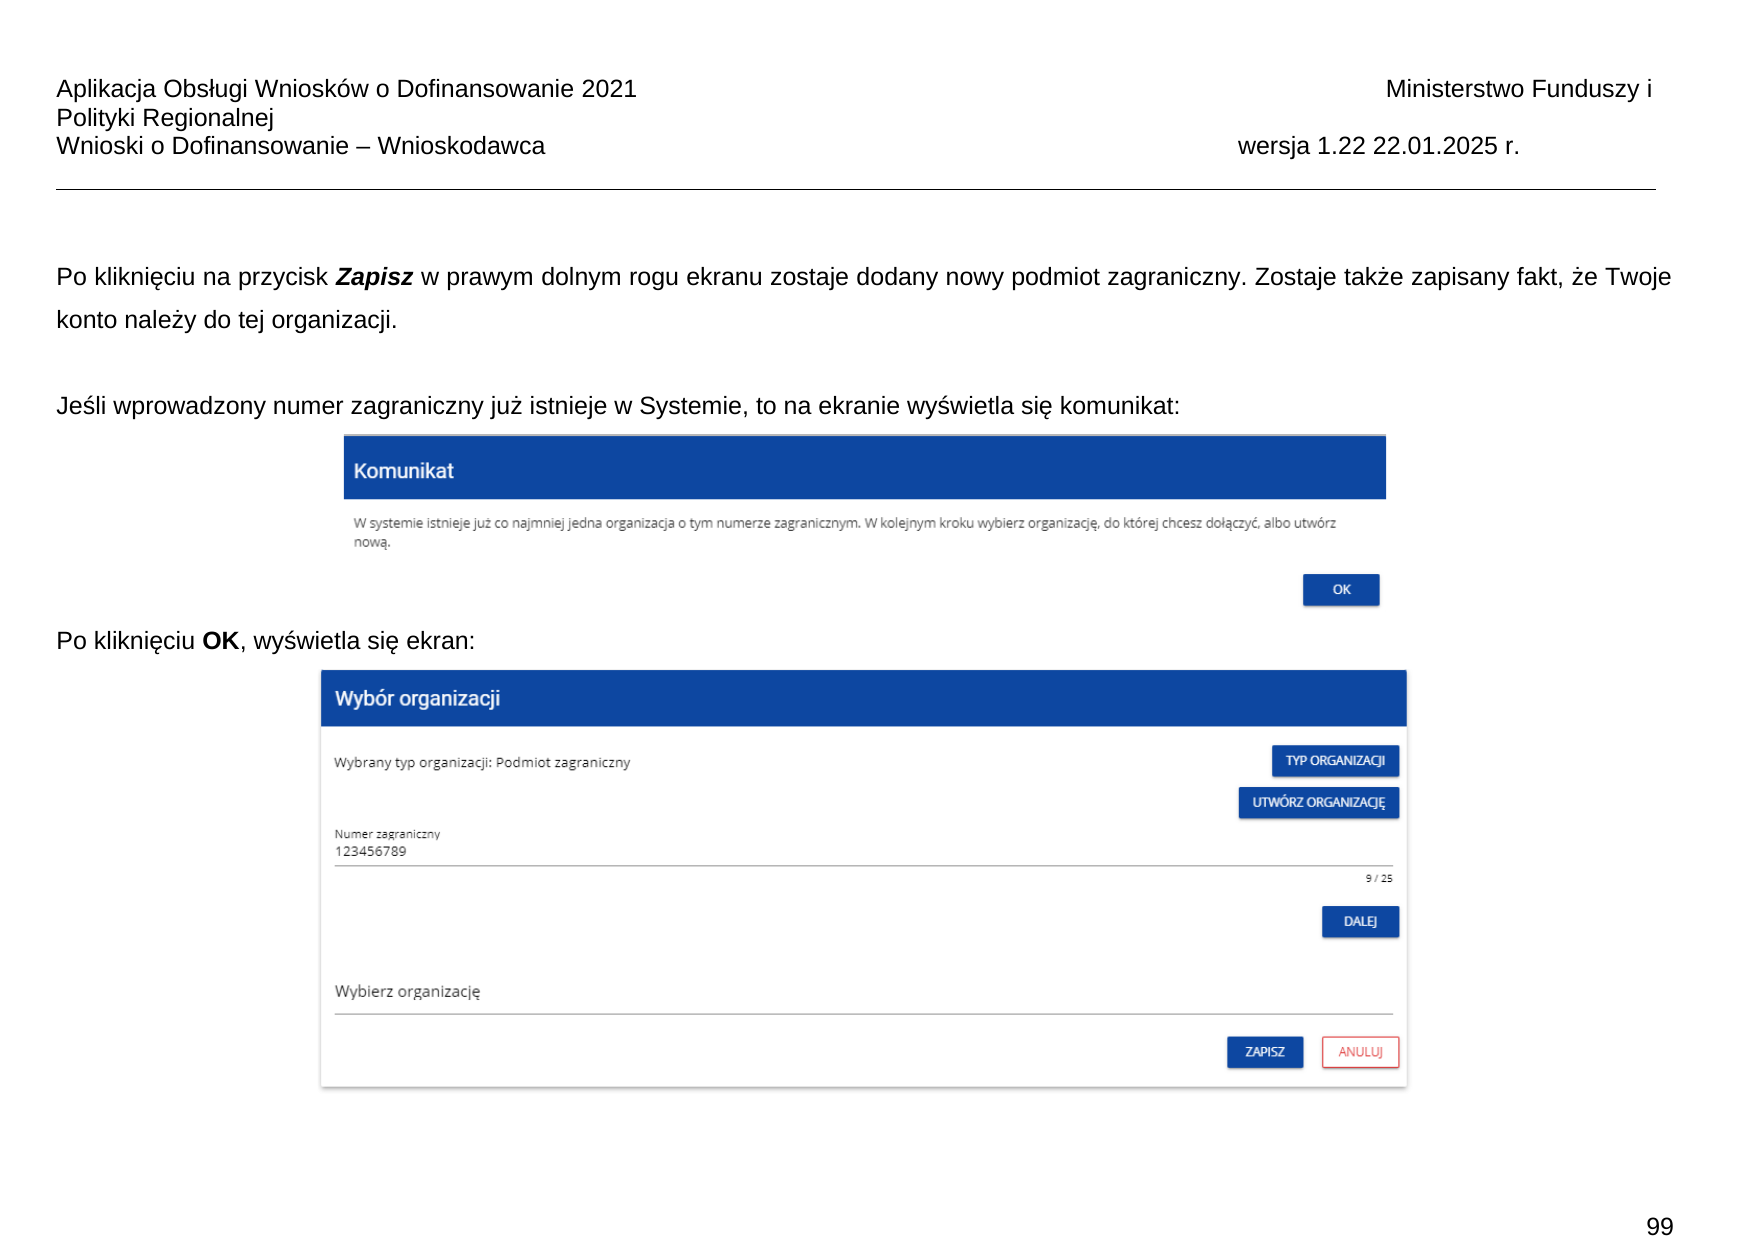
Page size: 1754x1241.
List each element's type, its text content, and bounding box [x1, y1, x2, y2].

text Po kliknięciu na przycisk Zapisz w prawym dolnym rogu ekranu zostaje dodany nowy podmiot zagraniczny. Zostaje także zapisany fakt, że Twoje konto należy do tej organizacji. [56, 262, 1674, 334]
picture [317, 669, 1413, 1094]
text Jeśli wprowadzony numer zagraniczny już istnieje w Systemie, to na ekranie wyświetla się komunikat: [56, 391, 1674, 420]
text Po kliknięciu OK, wyświetla się ekran: [56, 626, 1674, 655]
picture [343, 434, 1387, 612]
